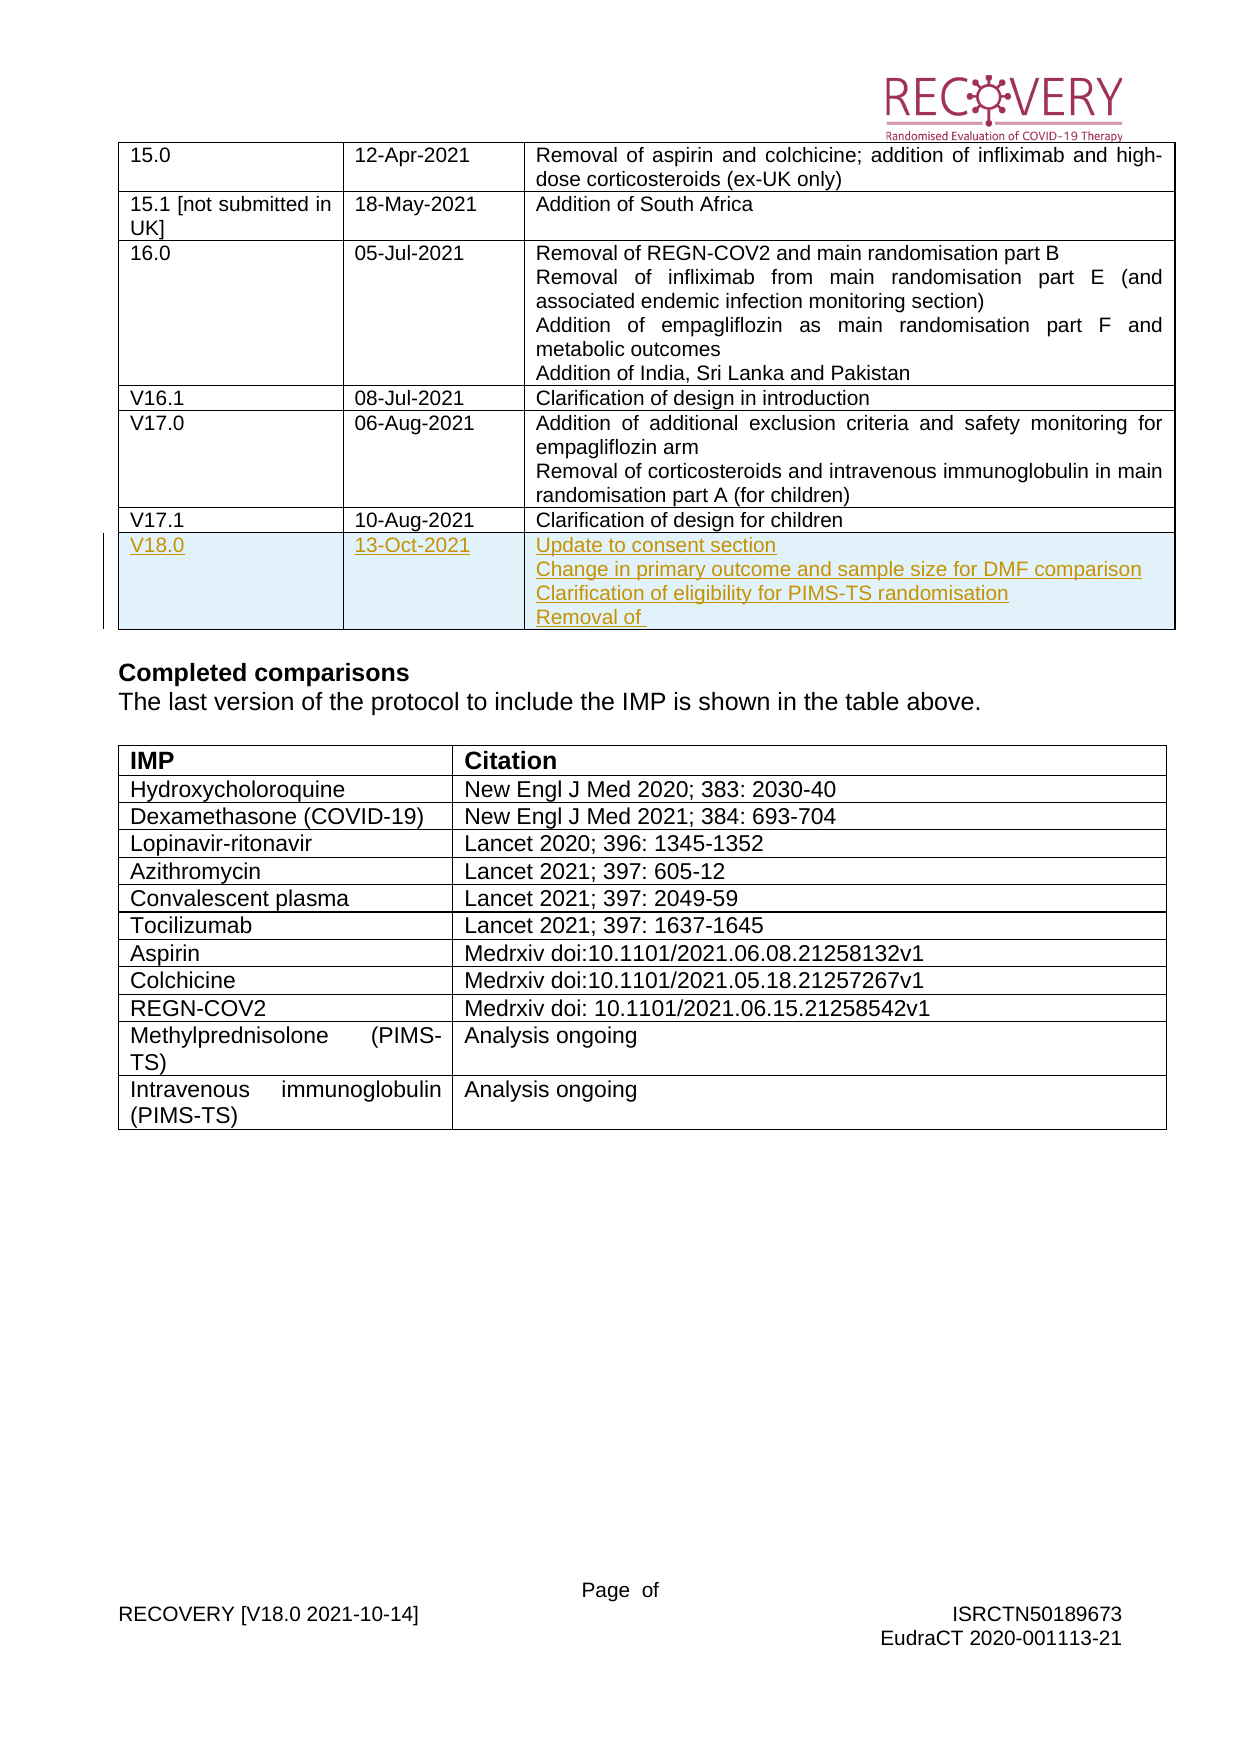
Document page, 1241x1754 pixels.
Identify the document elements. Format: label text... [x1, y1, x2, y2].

table_cell Tocilizumab [119, 913, 452, 939]
table_cell Lopinavir-ritonavir [119, 830, 452, 857]
table_cell Clarification of design for children [525, 508, 1174, 532]
table_cell Analysis ongoing [453, 1076, 1166, 1128]
table_cell Hydroxycholoroquine [119, 776, 452, 802]
table_cell V17.0 [119, 411, 343, 507]
table_cell Addition of additional exclusion criteria and safety monitoring for empagliflozin arm Removal of corticosteroids and intravenous immunoglobulin in main randomisation part A (for children) [525, 411, 1174, 507]
table_cell Intravenous immunoglobulin (PIMS-TS) [119, 1076, 452, 1128]
table_cell Clarification of design in introduction [525, 386, 1174, 410]
table_cell Methylprednisolone (PIMS-TS) [119, 1022, 452, 1075]
text The last version of the protocol to include the IMP is shown in the table above. [118, 687, 1122, 716]
picture [886, 75, 1123, 142]
table_cell Colchicine [119, 967, 452, 994]
table_cell 15.0 [119, 143, 343, 191]
table_cell Convalescent plasma [119, 885, 452, 911]
table_header Citation [453, 746, 1166, 774]
table_cell Medrxiv doi:10.1101/2021.06.08.21258132v1 [453, 940, 1166, 966]
table_cell Dexamethasone (COVID-19) [119, 803, 452, 829]
table_cell 05-Jul-2021 [344, 241, 524, 385]
table_cell Removal of REGN-COV2 and main randomisation part B Removal of infliximab from main randomisation part E (and associated endemic infection monitoring section) Addition of empagliflozin as main randomisation part F and metabolic outcomes Addition of India, Sri Lanka and Pakistan [525, 241, 1174, 385]
table_cell Addition of South Africa [525, 192, 1174, 240]
table_cell 10-Aug-2021 [344, 508, 524, 532]
table_cell V16.1 [119, 386, 343, 410]
table_cell New Engl J Med 2020; 383: 2030-40 [453, 776, 1166, 802]
table_cell 15.1 [not submitted in UK] [119, 192, 343, 240]
table_cell Medrxiv doi:10.1101/2021.05.18.21257267v1 [453, 967, 1166, 994]
text Completed comparisons [118, 658, 1122, 687]
table_cell Analysis ongoing [453, 1022, 1166, 1075]
table_cell 06-Aug-2021 [344, 411, 524, 507]
table_cell Azithromycin [119, 858, 452, 884]
table_cell REGN-COV2 [119, 995, 452, 1021]
table_cell 08-Jul-2021 [344, 386, 524, 410]
table_cell Lancet 2021; 397: 2049-59 [453, 885, 1166, 911]
table_cell 18-May-2021 [344, 192, 524, 240]
table_cell Lancet 2020; 396: 1345-1352 [453, 830, 1166, 857]
table_cell Lancet 2021; 397: 605-12 [453, 858, 1166, 884]
table_cell Medrxiv doi: 10.1101/2021.06.15.21258542v1 [453, 995, 1166, 1021]
table_cell 12-Apr-2021 [344, 143, 524, 191]
table_cell New Engl J Med 2021; 384: 693-704 [453, 803, 1166, 829]
table_cell 16.0 [119, 241, 343, 385]
table_cell Lancet 2021; 397: 1637-1645 [453, 913, 1166, 939]
table_header IMP [119, 746, 452, 774]
table_cell Removal of aspirin and colchicine; addition of infliximab and high-dose corticosteroids (ex-UK only) [525, 143, 1174, 191]
table_cell Aspirin [119, 940, 452, 966]
table_cell V17.1 [119, 508, 343, 532]
